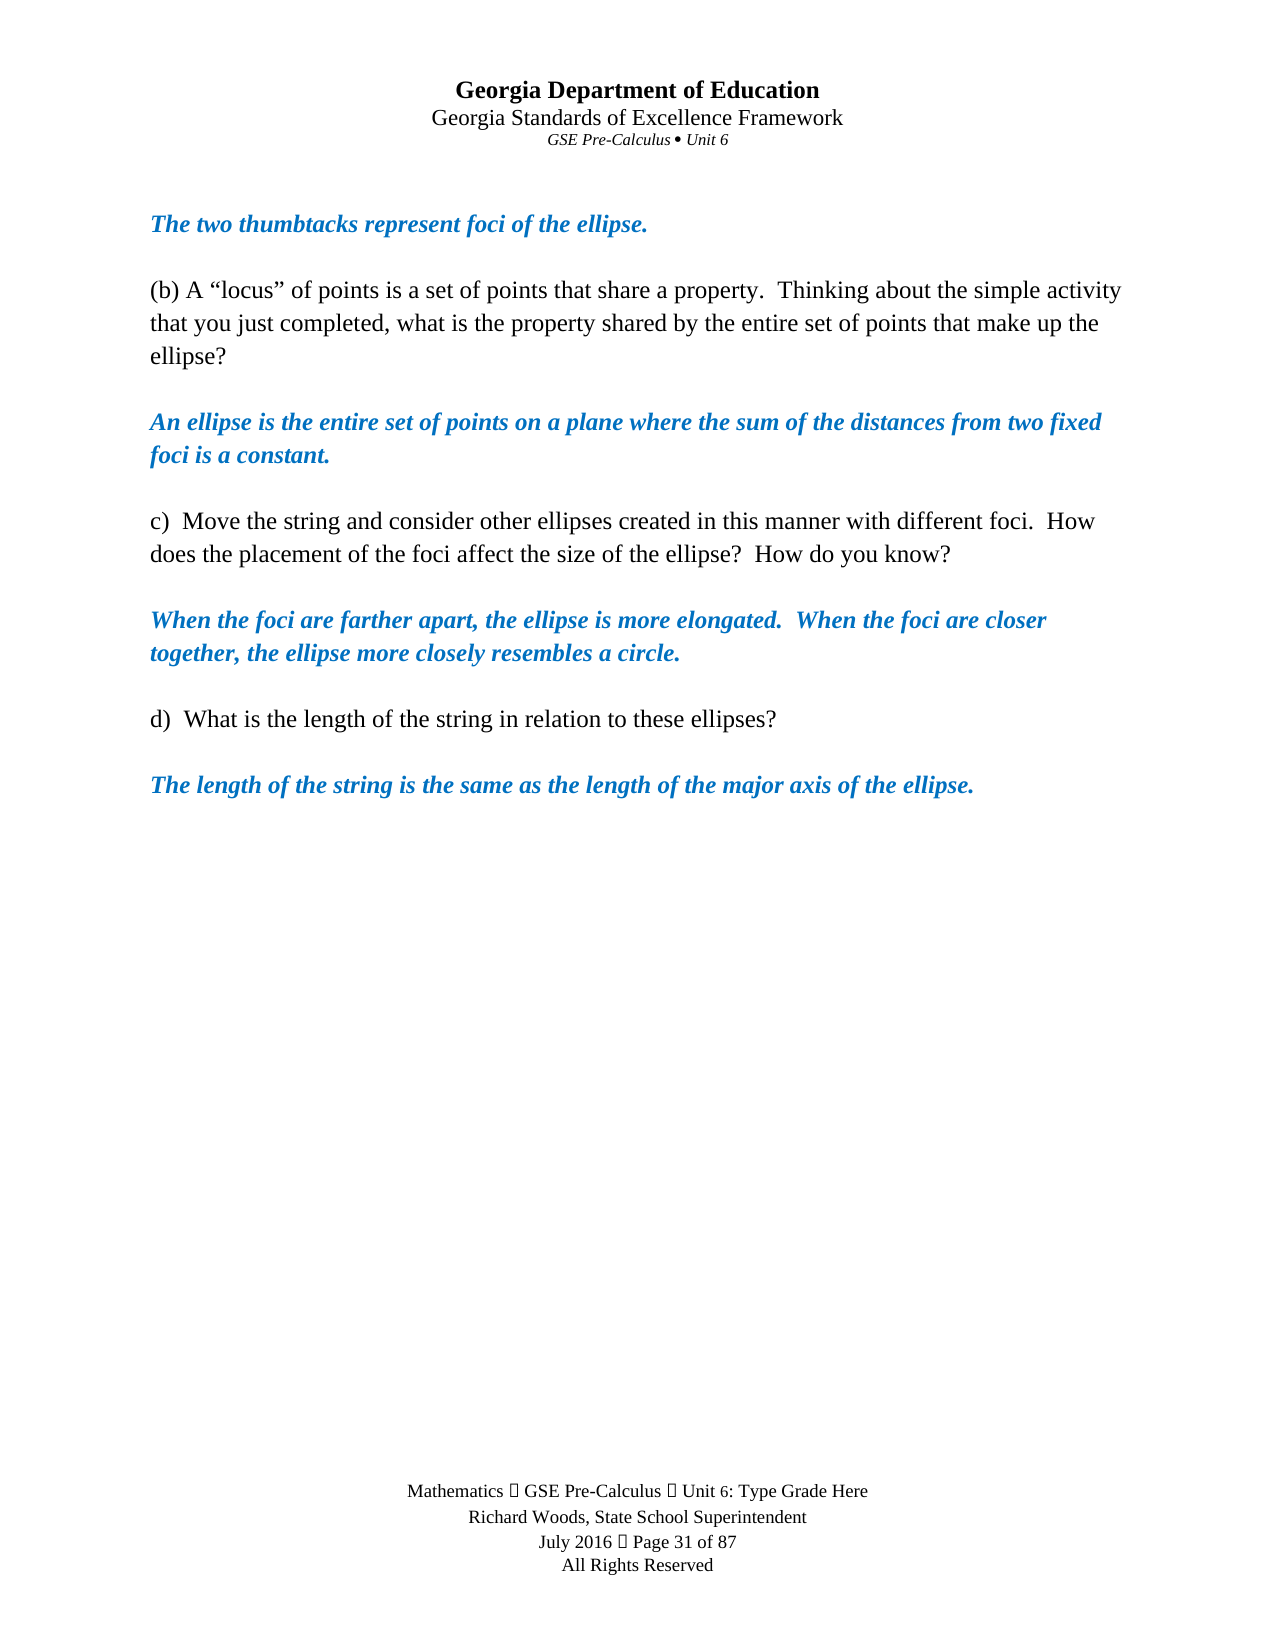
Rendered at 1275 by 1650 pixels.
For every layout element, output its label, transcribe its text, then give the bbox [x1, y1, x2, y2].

text An ellipse is the entire set of points on a plane where the sum of the distances from two fixed foci is a constant. [150, 407, 1125, 469]
text When the foci are farther apart, the ellipse is more elongated. When the foci are closer together, the ellipse more closely resembles a circle. [150, 605, 1125, 667]
text The two thumbtacks represent foci of the ellipse. [150, 209, 1125, 237]
text The length of the string is the same as the length of the major axis of the ellipse. [150, 770, 1125, 799]
text (b) A “locus” of points is a set of points that share a property. Thinking about the simple activity that you just completed, what is the property shared by the entire set of points that make up the ellipse? [150, 275, 1125, 369]
text d) What is the length of the string in relation to these ellipses? [150, 704, 1125, 733]
text c) Move the string and consider other ellipses created in this manner with different foci. How does the placement of the foci affect the size of the ellipse? How do you know? [150, 506, 1125, 568]
